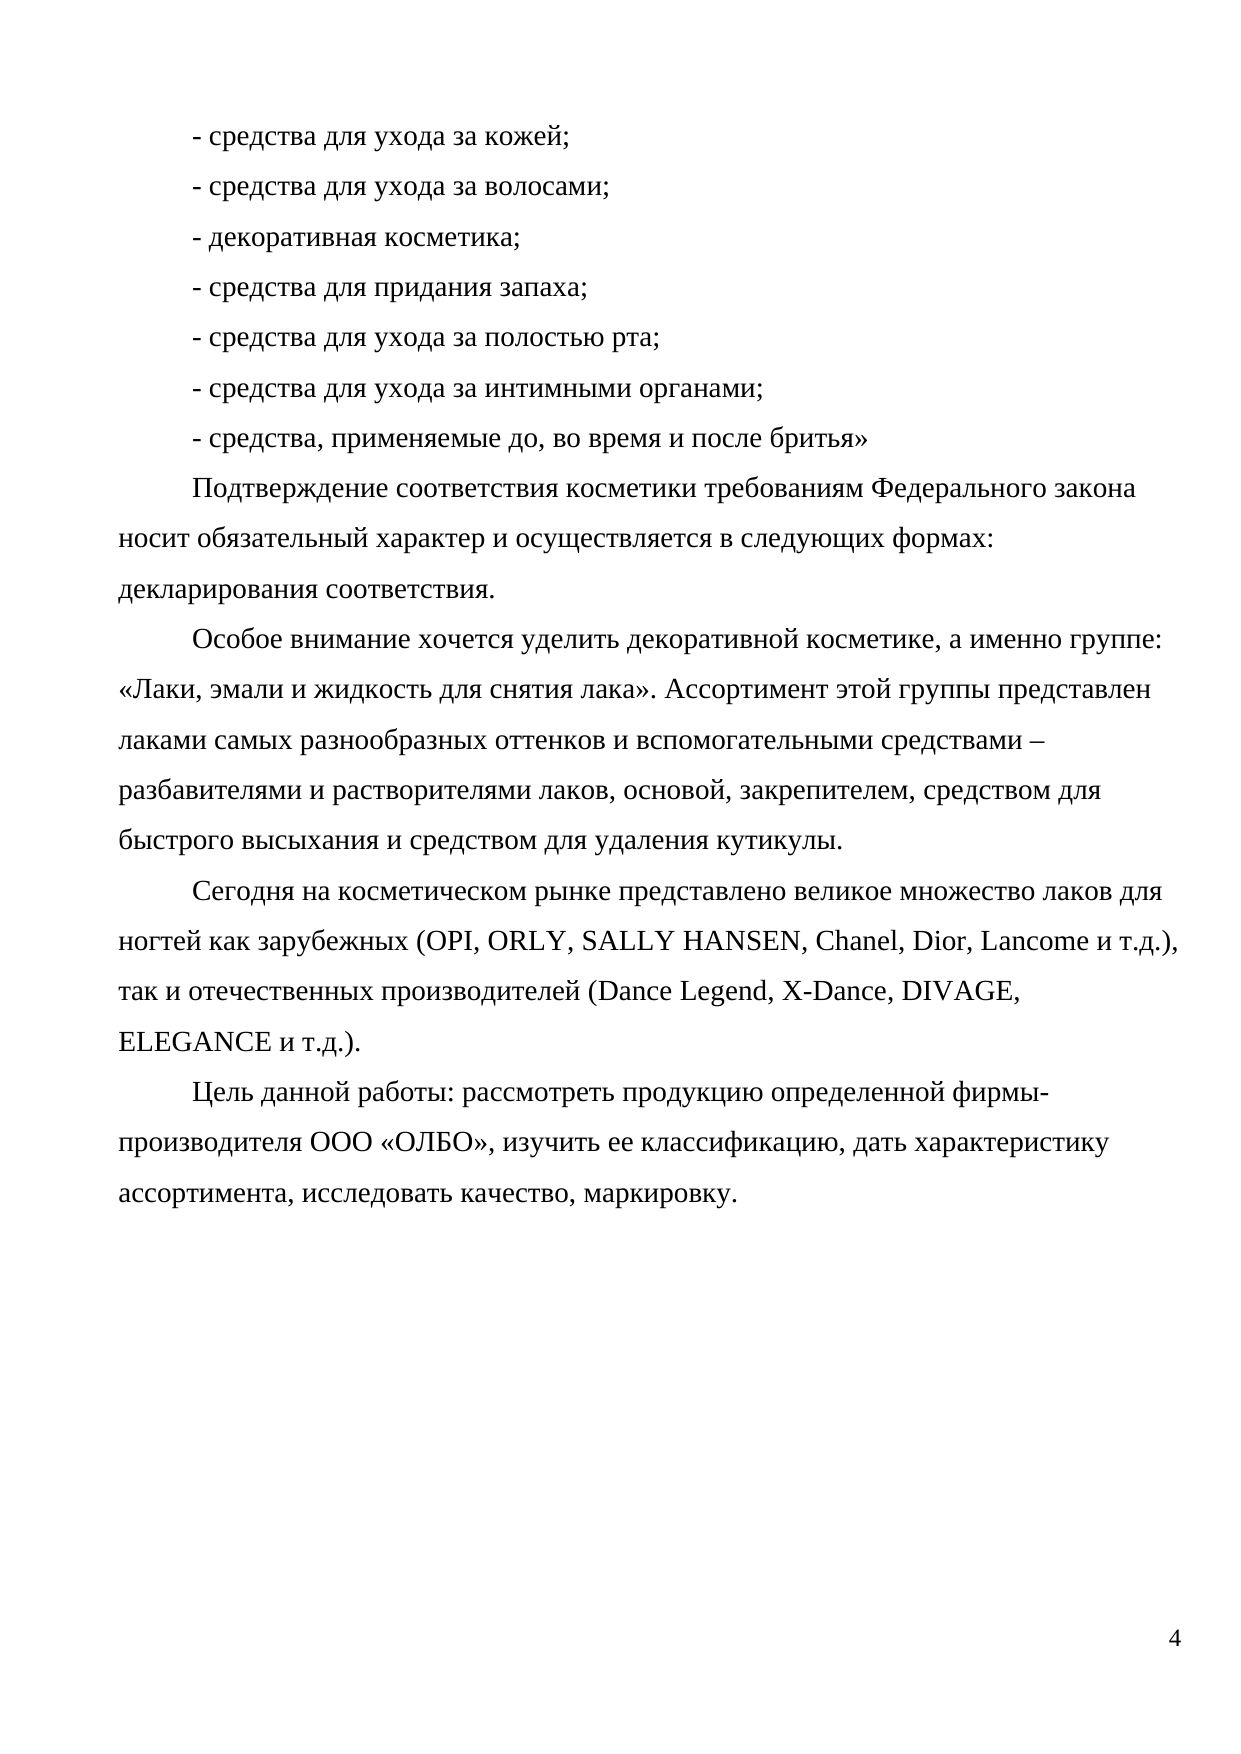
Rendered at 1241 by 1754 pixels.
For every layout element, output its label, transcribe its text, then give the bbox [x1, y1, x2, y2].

text - средства для ухода за волосами; [118, 168, 1181, 202]
text Цель данной работы: рассмотреть продукцию определенной фирмы-производителя ООО «ОЛБО», изучить ее классификацию, дать характеристику ассортимента, исследовать качество, маркировку. [118, 1074, 1181, 1208]
text Сегодня на косметическом рынке представлено великое множество лаков для ногтей как зарубежных (OPI, ORLY, SALLY HANSEN, Chanel, Dior, Lancome и т.д.), так и отечественных производителей (Dance Legend, X-Dance, DIVAGE, ELEGANCE и т.д.). [118, 873, 1181, 1057]
text Подтверждение соответствия косметики требованиям Федерального закона носит обязательный характер и осуществляется в следующих формах: декларирования соответствия. [118, 470, 1181, 604]
text - средства для ухода за полостью рта; [118, 319, 1181, 353]
text - средства для ухода за кожей; [118, 118, 1181, 152]
text - средства для придания запаха; [118, 269, 1181, 303]
text - декоративная косметика; [118, 219, 1181, 252]
text - средства, применяемые до, во время и после бритья» [118, 420, 1181, 453]
text Особое внимание хочется уделить декоративной косметике, а именно группе: «Лаки, эмали и жидкость для снятия лака». Ассортимент этой группы представлен лаками самых разнообразных оттенков и вспомогательными средствами – разбавителями и растворителями лаков, основой, закрепителем, средством для быстрого высыхания и средством для удаления кутикулы. [118, 621, 1181, 856]
text - средства для ухода за интимными органами; [118, 370, 1181, 403]
